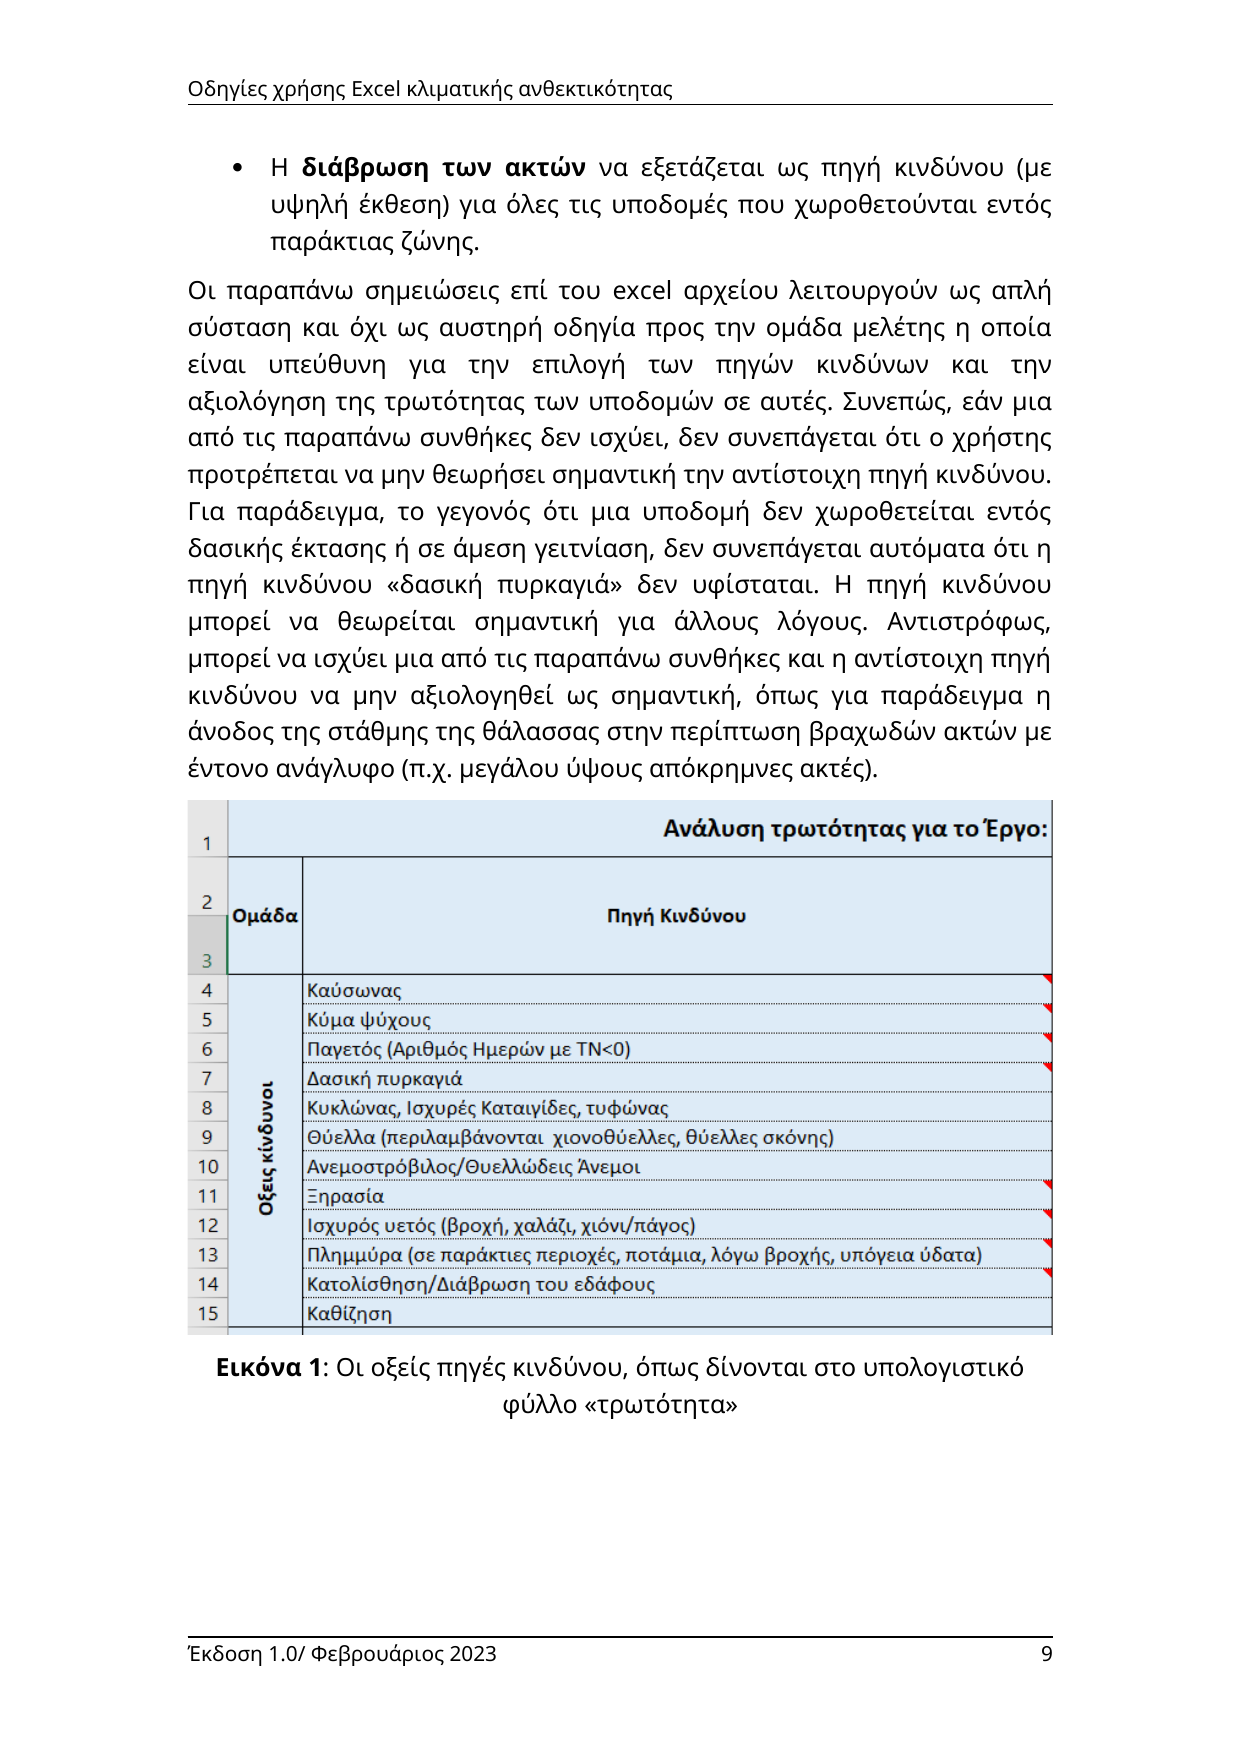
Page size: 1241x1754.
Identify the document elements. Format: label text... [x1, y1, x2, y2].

list Η διάβρωση των ακτών να εξετάζεται ως πηγή κινδύνου (με υψηλή έκθεση) για όλες τις υποδομές που χωροθετούνται εντός παράκτιας ζώνης. [233, 150, 1053, 258]
text Οι παραπάνω σημειώσεις επί του excel αρχείου λειτουργούν ως απλή σύσταση και όχι ως αυστηρή οδηγία προς την ομάδα μελέτης η οποία είναι υπεύθυνη για την επιλογή των πηγών κινδύνων και την αξιολόγηση της τρωτότητας των υποδομών σε αυτές. Συνεπώς, εάν μια από τις παραπάνω συνθήκες δεν ισχύει, δεν συνεπάγεται ότι ο χρήστης προτρέπεται να μην θεωρήσει σημαντική την αντίστοιχη πηγή κινδύνου. Για παράδειγμα, το γεγονός ότι μια υποδομή δεν χωροθετείται εντός δασικής έκτασης ή σε άμεση γειτνίαση, δεν συνεπάγεται αυτόματα ότι η πηγή κινδύνου «δασική πυρκαγιά» δεν υφίσταται. Η πηγή κινδύνου μπορεί να θεωρείται σημαντική για άλλους λόγους. Αντιστρόφως, μπορεί να ισχύει μια από τις παραπάνω συνθήκες και η αντίστοιχη πηγή κινδύνου να μην αξιολογηθεί ως σημαντική, όπως για παράδειγμα η άνοδος της στάθμης της θάλασσας στην περίπτωση βραχωδών ακτών με έντονο ανάγλυφο (π.χ. μεγάλου ύψους απόκρημνες ακτές). [187, 273, 1053, 785]
picture [187, 800, 1053, 1335]
text Εικόνα 1: Οι οξείς πηγές κινδύνου, όπως δίνονται στο υπολογιστικό φύλλο «τρωτότητα» [187, 1350, 1053, 1421]
